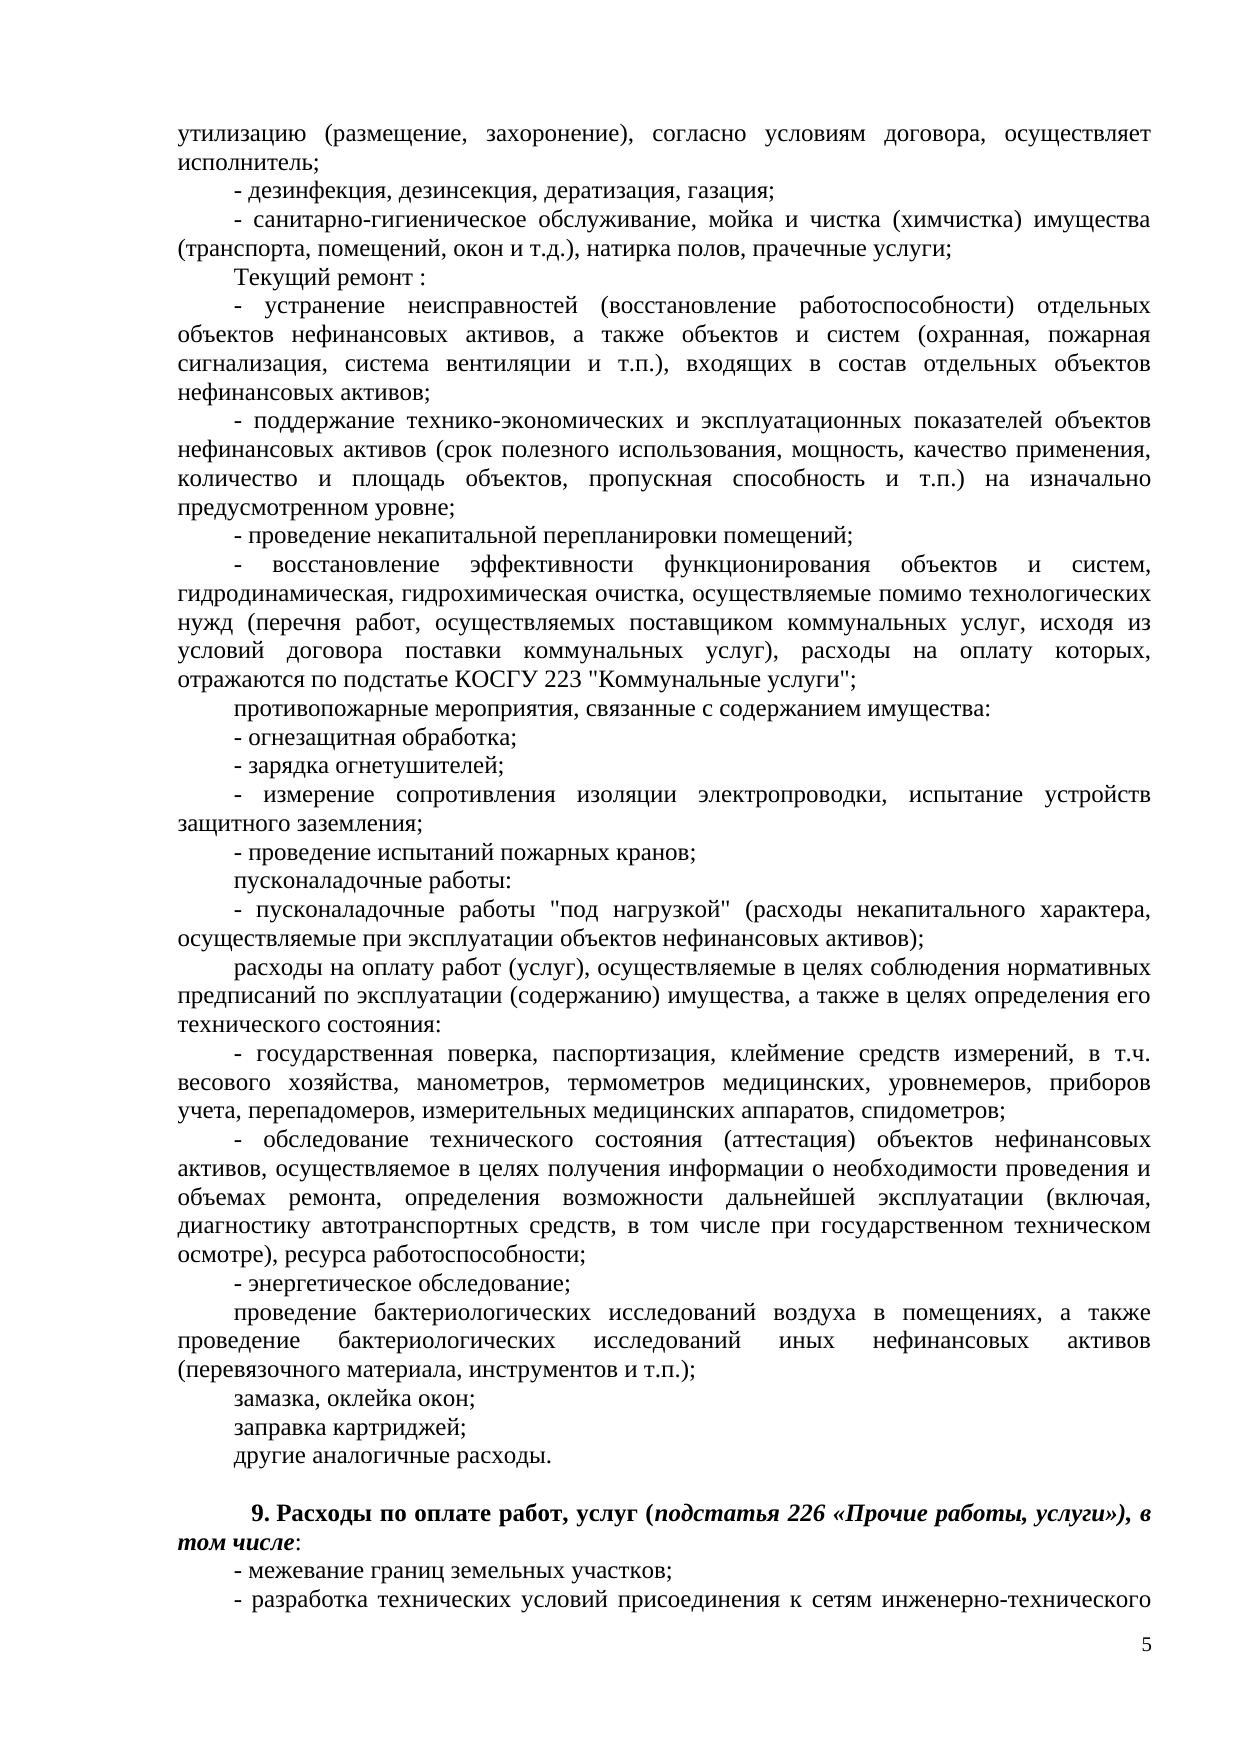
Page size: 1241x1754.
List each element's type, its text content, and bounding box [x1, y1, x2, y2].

text проведение бактериологических исследований воздуха в помещениях, а также проведение бактериологических исследований иных нефинансовых активов (перевязочного материала, инструментов и т.п.); [177, 1297, 1152, 1383]
text - дезинфекция, дезинсекция, дератизация, газация; [177, 176, 1152, 204]
text - восстановление эффективности функционирования объектов и систем, гидродинамическая, гидрохимическая очистка, осуществляемые помимо технологических нужд (перечня работ, осуществляемых поставщиком коммунальных услуг, исходя из условий договора поставки коммунальных услуг), расходы на оплату которых, отражаются по подстатье КОСГУ 223 "Коммунальные услуги"; [177, 549, 1152, 693]
text - пусконаладочные работы "под нагрузкой" (расходы некапитального характера, осуществляемые при эксплуатации объектов нефинансовых активов); [177, 894, 1152, 952]
text - зарядка огнетушителей; [177, 751, 1152, 779]
text - государственная поверка, паспортизация, клеймение средств измерений, в т.ч. весового хозяйства, манометров, термометров медицинских, уровнемеров, приборов учета, перепадомеров, измерительных медицинских аппаратов, спидометров; [177, 1038, 1152, 1124]
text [177, 118, 1152, 176]
text - устранение неисправностей (восстановление работоспособности) отдельных объектов нефинансовых активов, а также объектов и систем (охранная, пожарная сигнализация, система вентиляции и т.п.), входящих в состав отдельных объектов нефинансовых активов; [177, 291, 1152, 406]
text - проведение испытаний пожарных кранов; [177, 837, 1152, 866]
text пусконаладочные работы: [177, 866, 1152, 894]
text другие аналогичные расходы. [177, 1441, 1152, 1469]
text Текущий ремонт : [177, 262, 1152, 291]
text - огнезащитная обработка; [177, 722, 1152, 751]
text расходы на оплату работ (услуг), осуществляемые в целях соблюдения нормативных предписаний по эксплуатации (содержанию) имущества, а также в целях определения его технического состояния: [177, 952, 1152, 1038]
text - межевание границ земельных участков; [177, 1556, 1152, 1584]
text - проведение некапитальной перепланировки помещений; [177, 521, 1152, 549]
text замазка, оклейка окон; [177, 1383, 1152, 1412]
text - энергетическое обследование; [177, 1268, 1152, 1297]
text - санитарно-гигиеническое обслуживание, мойка и чистка (химчистка) имущества (транспорта, помещений, окон и т.д.), натирка полов, прачечные услуги; [177, 204, 1152, 262]
text - обследование технического состояния (аттестация) объектов нефинансовых активов, осуществляемое в целях получения информации о необходимости проведения и объемах ремонта, определения возможности дальнейшей эксплуатации (включая, диагностику автотранспортных средств, в том числе при государственном техническом осмотре), ресурса работоспособности; [177, 1124, 1152, 1268]
text - поддержание технико-экономических и эксплуатационных показателей объектов нефинансовых активов (срок полезного использования, мощность, качество применения, количество и площадь объектов, пропускная способность и т.п.) на изначально предусмотренном уровне; [177, 406, 1152, 521]
text заправка картриджей; [177, 1412, 1152, 1441]
text противопожарные мероприятия, связанные с содержанием имущества: [177, 693, 1152, 722]
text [177, 1584, 1152, 1613]
text 9. Расходы по оплате работ, услуг (подстатья 226 «Прочие работы, услуги»), в том числе: [177, 1498, 1152, 1556]
text - измерение сопротивления изоляции электропроводки, испытание устройств защитного заземления; [177, 779, 1152, 837]
